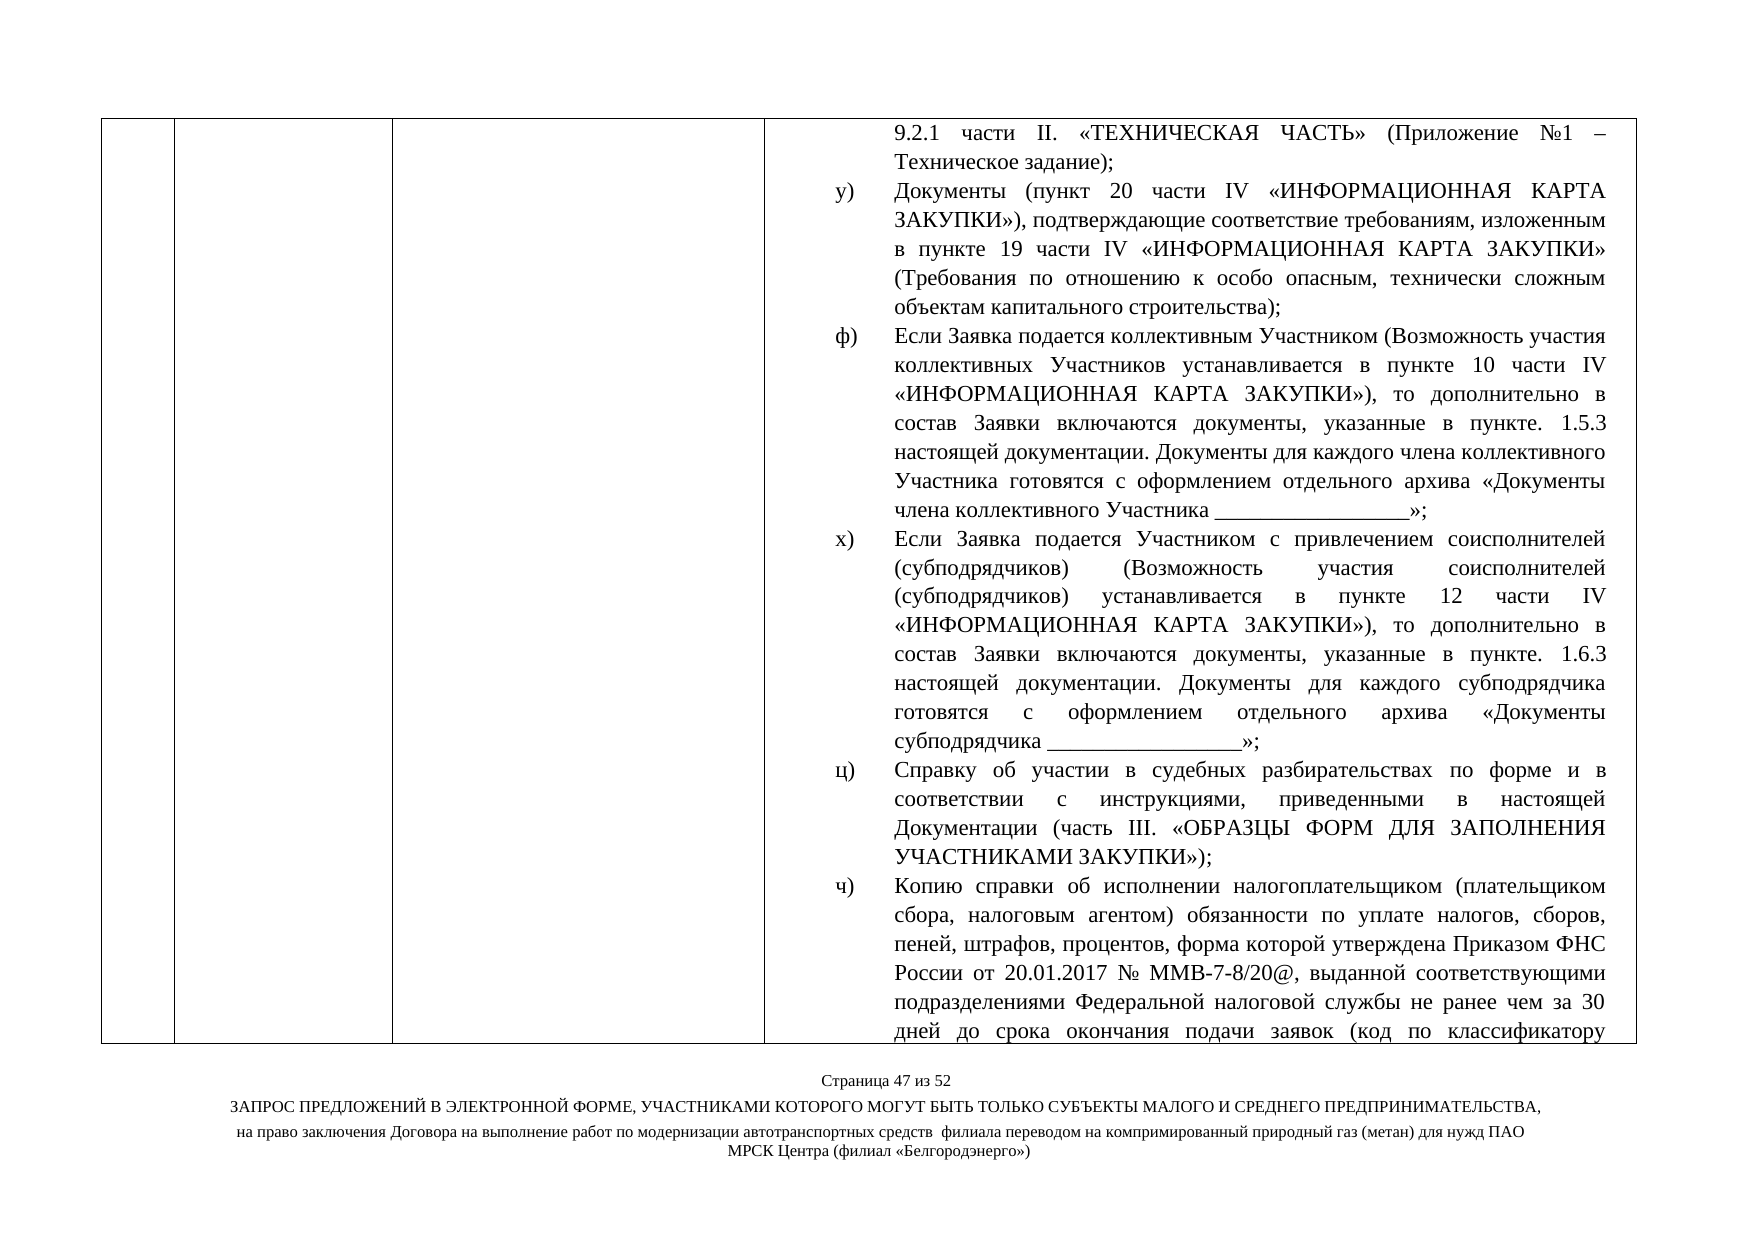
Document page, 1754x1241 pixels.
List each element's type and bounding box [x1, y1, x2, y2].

table_cell [102, 119, 174, 1043]
table_cell [393, 119, 764, 1043]
table_cell [765, 119, 1636, 1043]
table_cell [175, 119, 392, 1043]
